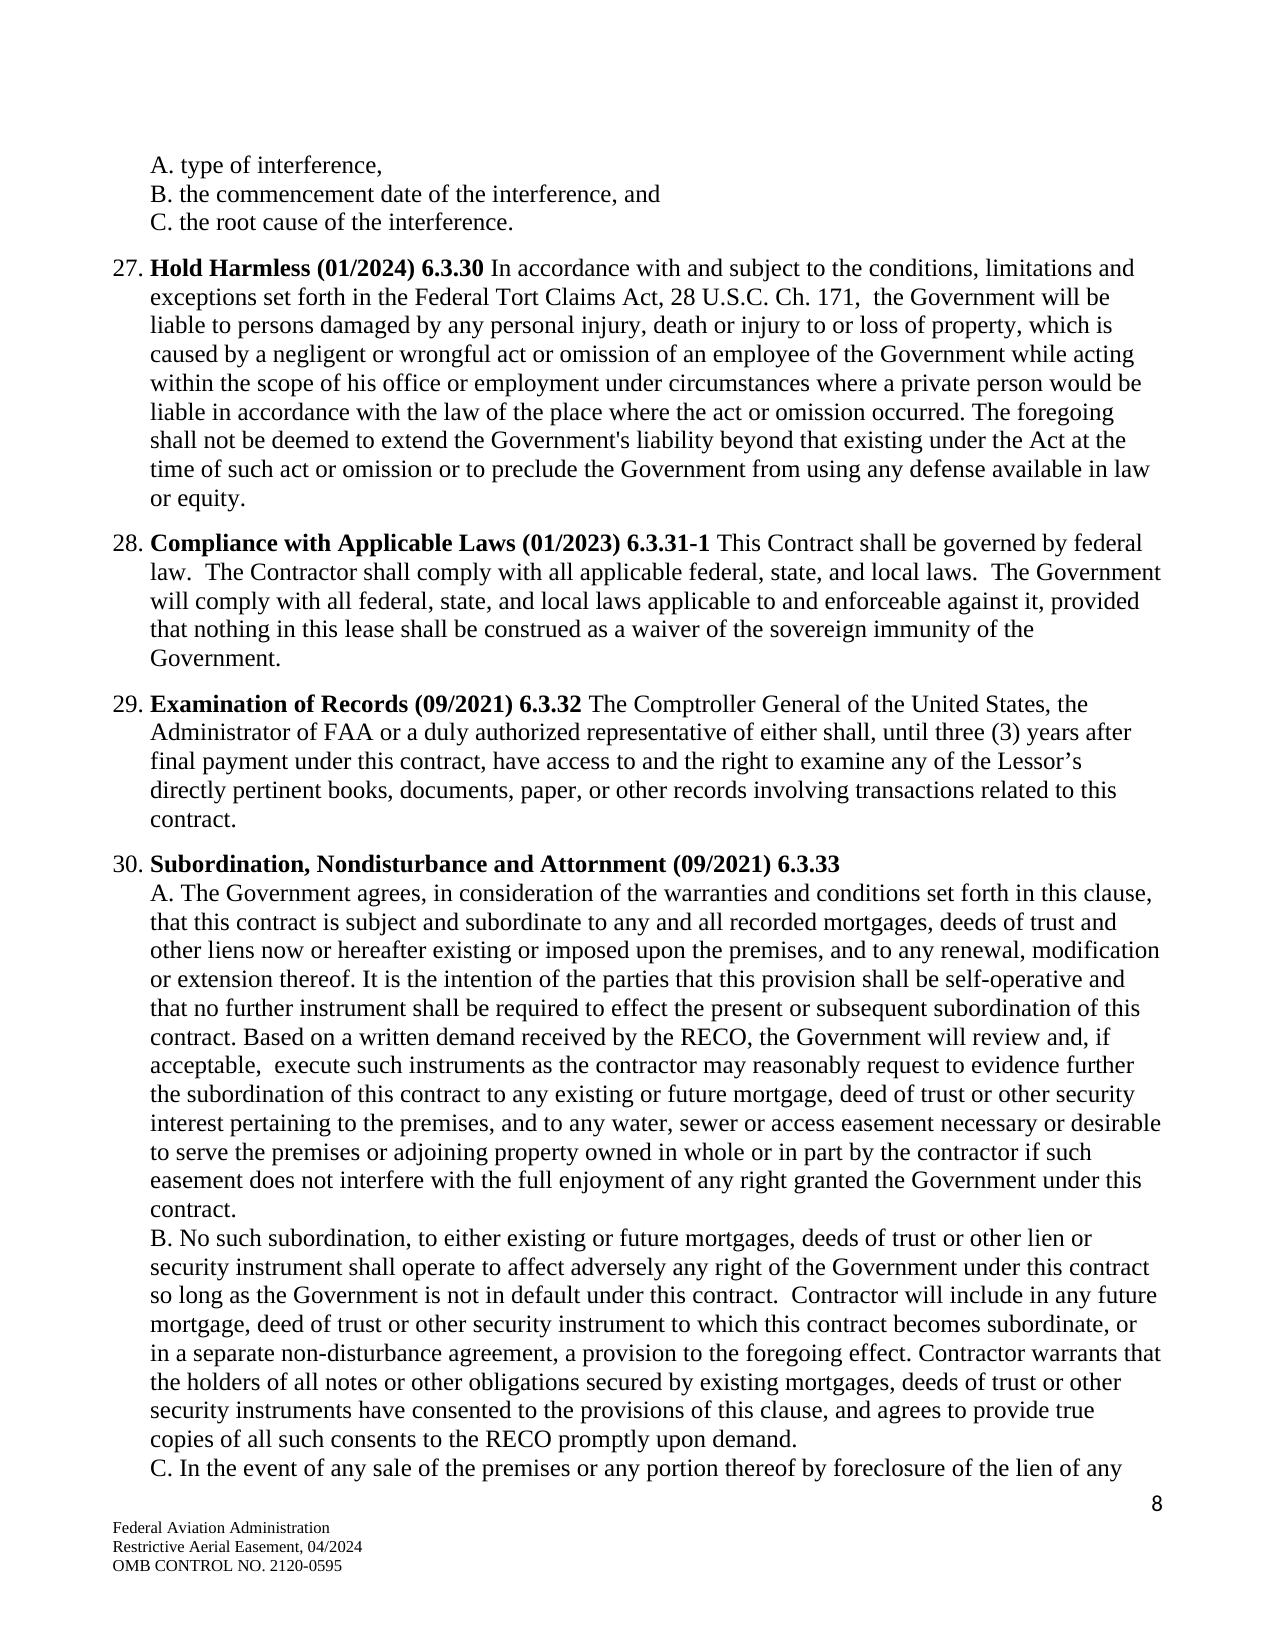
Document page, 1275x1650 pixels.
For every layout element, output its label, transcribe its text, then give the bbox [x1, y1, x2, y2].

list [112, 150, 1162, 236]
list Compliance with Applicable Laws (01/2023) 6.3.31-1 Insert in all land leases, MOAs, and easements. This Contract shall be governed by federal law. The Contractor shall comply with all applicable federal, state, and local laws. The Government will comply with all federal, state, and local laws applicable to and enforceable against it, provided that nothing in this lease shall be construed as a waiver of the sovereign immunity of the Government. [112, 528, 1162, 672]
list Hold Harmless (01/2024) 6.3.30 Insert in all real estate contracts. In accordance with and subject to the conditions, limitations and exceptions set forth in the Federal Tort Claims Act, 28 U.S.C. Ch. 171, the Government will be liable to persons damaged by any personal injury, death or injury to or loss of property, which is caused by a negligent or wrongful act or omission of an employee of the Government while acting within the scope of his office or employment under circumstances where a private person would be liable in accordance with the law of the place where the act or omission occurred. The foregoing shall not be deemed to extend the Government's liability beyond that existing under the Act at the time of such act or omission or to preclude the Government from using any defense available in law or equity. [112, 253, 1162, 512]
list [112, 849, 1162, 1482]
list Examination of Records (09/2021) 6.3.32 Insert in all real estate contracts where the FAA pays consideration. The Comptroller General of the United States, the Administrator of FAA or a duly authorized representative of either shall, until three (3) years after final payment under this contract, have access to and the right to examine any of the Lessor’s directly pertinent books, documents, paper, or other records involving transactions related to this contract. [112, 689, 1162, 832]
